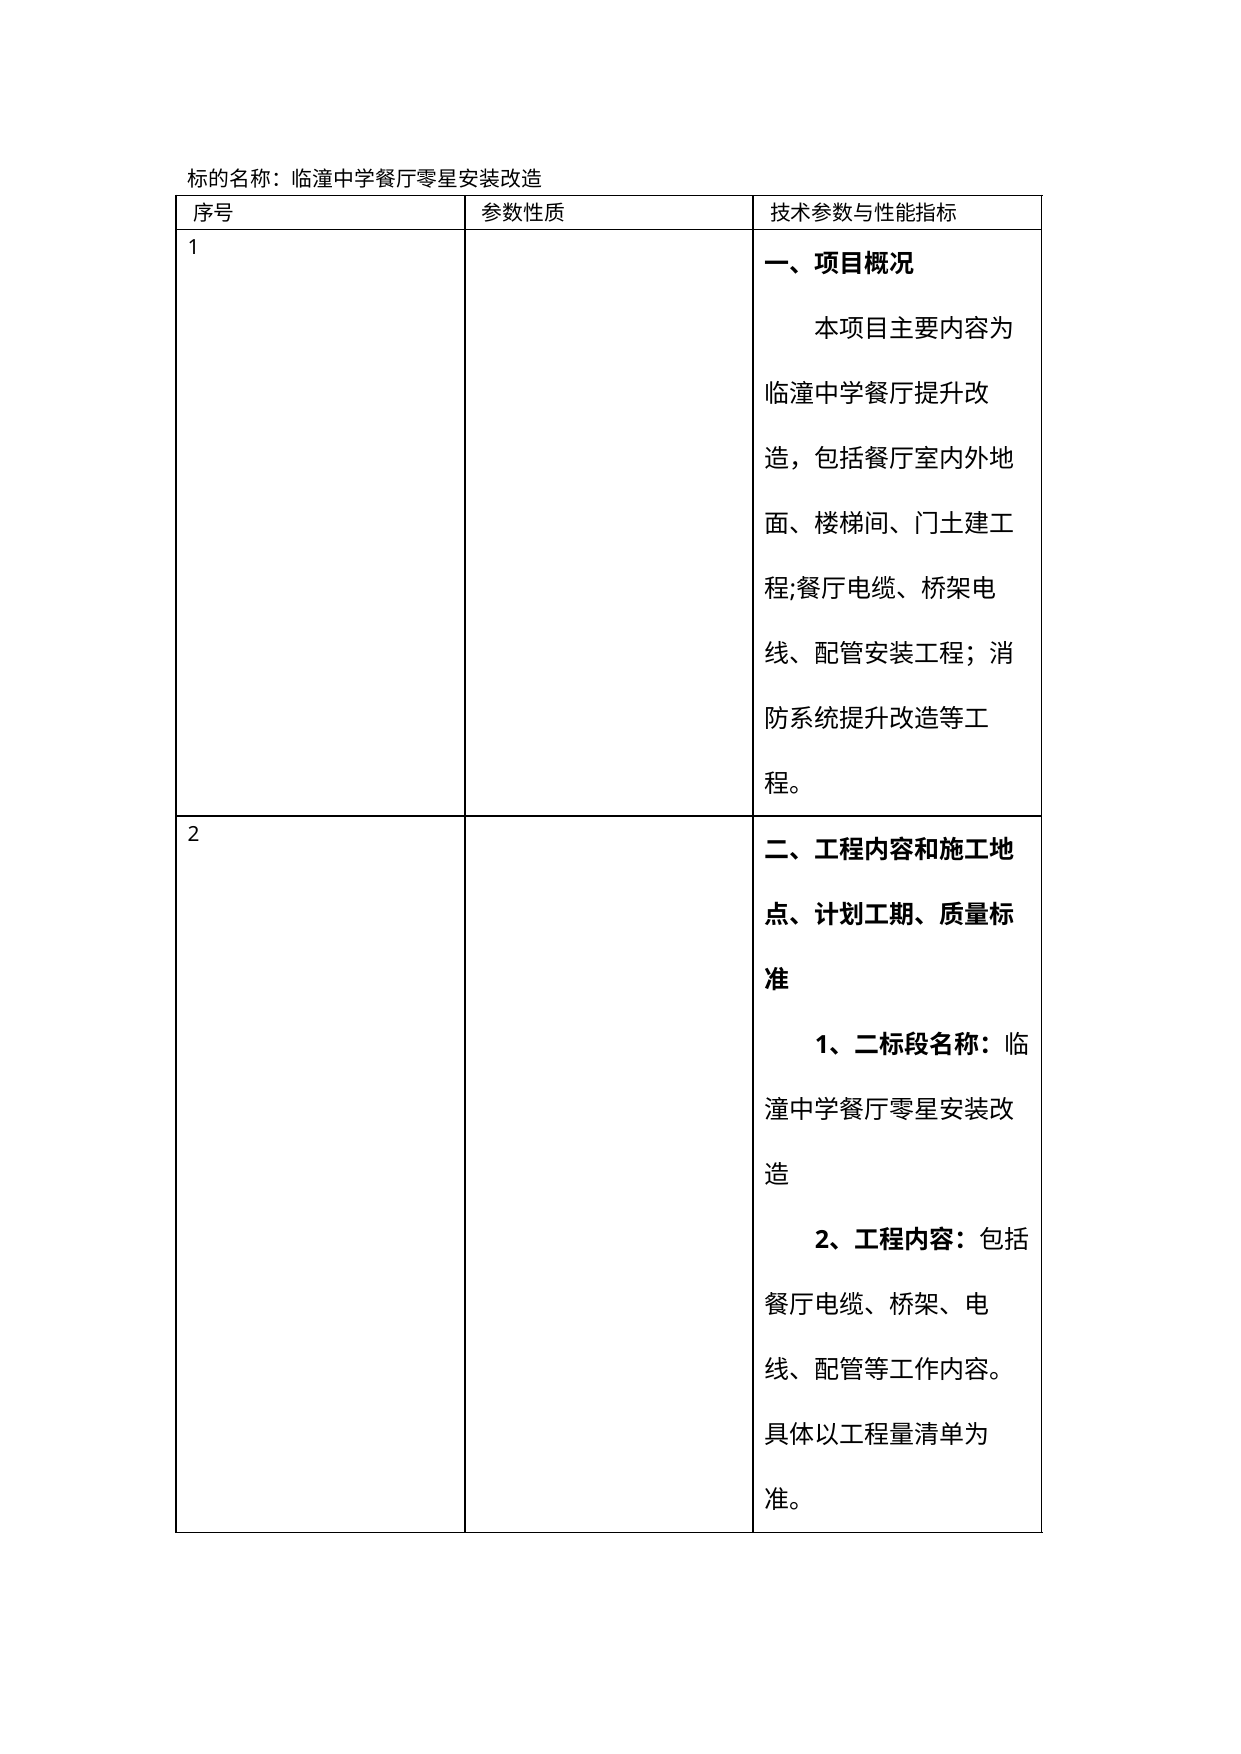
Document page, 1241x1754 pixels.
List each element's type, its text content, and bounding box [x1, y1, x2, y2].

table_cell 1 [177, 230, 464, 815]
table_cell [754, 817, 1041, 1532]
table_cell 2 [177, 817, 464, 1532]
table_cell [466, 817, 752, 1532]
table_cell [466, 230, 752, 815]
table_header 参数性质 [466, 196, 752, 228]
table_header 技术参数与性能指标 [754, 196, 1041, 228]
table_cell 一、项目概况 本项目主要内容为临潼中学餐厅提升改造，包括餐厅室内外地面、楼梯间、门土建工程;餐厅电缆、桥架电线、配管安装工程；消防系统提升改造等工程。 [754, 230, 1041, 815]
table_header 序号 [177, 196, 464, 228]
text 标的名称：临潼中学餐厅零星安装改造 [187, 162, 1053, 194]
